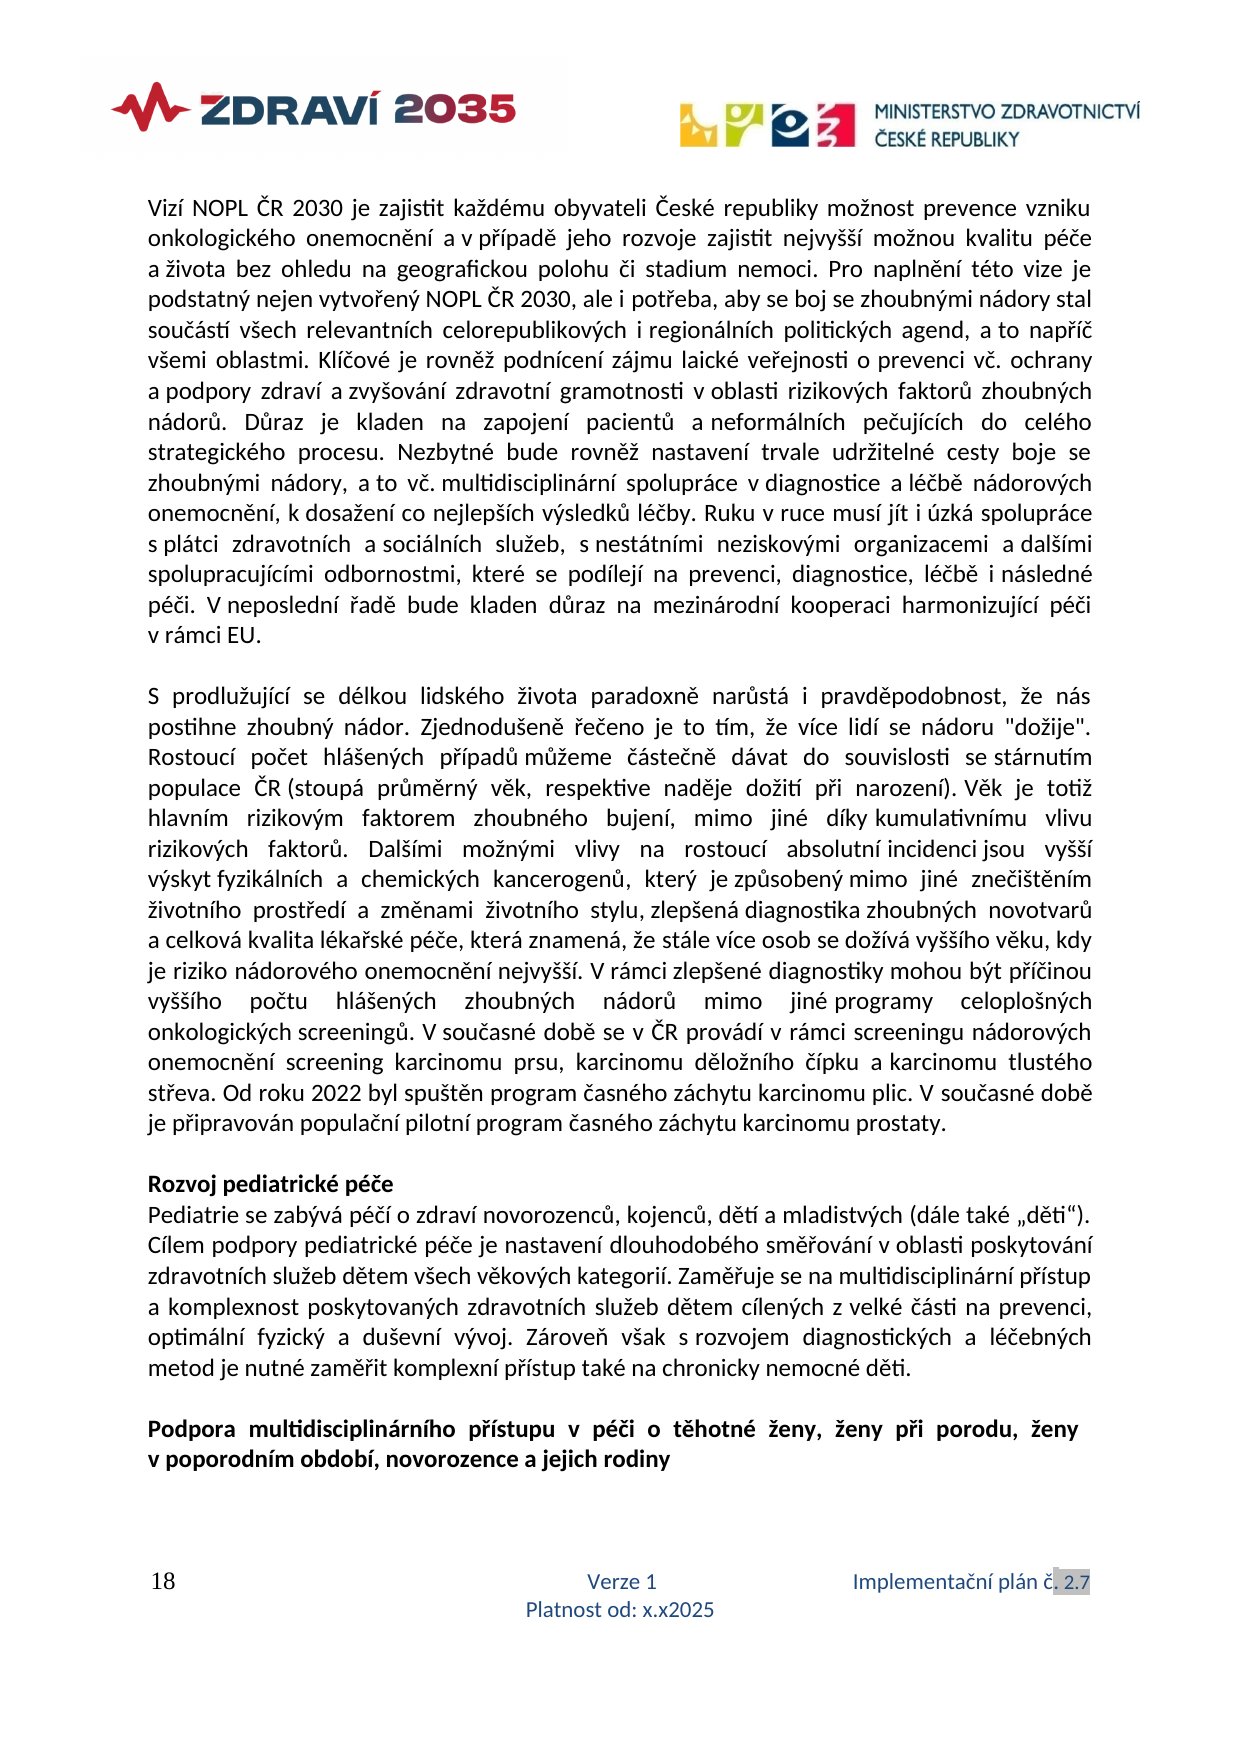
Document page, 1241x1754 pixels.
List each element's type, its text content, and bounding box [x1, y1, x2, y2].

text Podpora multidisciplinárního přístupu v péči o těhotné ženy, ženy při porodu, ženy v poporodním období, novorozence a jejich rodiny [148, 1413, 1081, 1474]
text Rozvoj pediatrické péče [148, 1169, 1092, 1199]
picture [680, 101, 1140, 147]
subtitle Vizí NOPL ČR 2030 je zajistit každému obyvateli České republiky možnost prevence vzniku onkologického onemocnění a v případě jeho rozvoje zajistit nejvyšší možnou kvalitu péče a života bez ohledu na geografickou polohu či stadium nemoci. Pro naplnění této vize je podstatný nejen vytvořený NOPL ČR 2030, ale i potřeba, aby se boj se zhoubnými nádory stal součástí všech relevantních celorepublikových i regionálních politických agend, a to napříč všemi oblastmi. Klíčové je rovněž podnícení zájmu laické veřejnosti o prevenci vč. ochrany a podpory zdraví a zvyšování zdravotní gramotnosti v oblasti rizikových faktorů zhoubných nádorů. Důraz je kladen na zapojení pacientů a neformálních pečujících do celého strategického procesu. Nezbytné bude rovněž nastavení trvale udržitelné cesty boje se zhoubnými nádory, a to vč. multidisciplinární spolupráce v diagnostice a léčbě nádorových onemocnění, k dosažení co nejlepších výsledků léčby. Ruku v ruce musí jít i úzká spolupráce s plátci zdravotních a sociálních služeb, s nestátními neziskovými organizacemi a dalšími spolupracujícími odbornostmi, které se podílejí na prevenci, diagnostice, léčbě i následné péči. V neposlední řadě bude kladen důraz na mezinárodní kooperaci harmonizující péči v rámci EU. [148, 192, 1092, 650]
text S prodlužující se délkou lidského života paradoxně narůstá i pravděpodobnost, že nás postihne zhoubný nádor. Zjednodušeně řečeno je to tím, že více lidí se nádoru "dožije". Rostoucí počet hlášených případů můžeme částečně dávat do souvislosti se stárnutím populace ČR (stoupá průměrný věk, respektive naděje dožití při narození). Věk je totiž hlavním rizikovým faktorem zhoubného bujení, mimo jiné díky kumulativnímu vlivu rizikových faktorů. Dalšími možnými vlivy na rostoucí absolutní incidenci jsou vyšší výskyt fyzikálních a chemických kancerogenů, který je způsobený mimo jiné znečištěním životního prostředí a změnami životního stylu, zlepšená diagnostika zhoubných novotvarů a celková kvalita lékařské péče, která znamená, že stále více osob se dožívá vyššího věku, kdy je riziko nádorového onemocnění nejvyšší. V rámci zlepšené diagnostiky mohou být příčinou vyššího počtu hlášených zhoubných nádorů mimo jiné programy celoplošných onkologických screeningů. V současné době se v ČR provádí v rámci screeningu nádorových onemocnění screening karcinomu prsu, karcinomu děložního čípku a karcinomu tlustého střeva. Od roku 2022 byl spuštěn program časného záchytu karcinomu plic. V současné době je připravován populační pilotní program časného záchytu karcinomu prostaty. [148, 680, 1092, 1138]
text Pediatrie se zabývá péčí o zdraví novorozenců, kojenců, dětí a mladistvých (dále také „děti“). Cílem podpory pediatrické péče je nastavení dlouhodobého směřování v oblasti poskytování zdravotních služeb dětem všech věkových kategorií. Zaměřuje se na multidisciplinární přístup a komplexnost poskytovaných zdravotních služeb dětem cílených z velké části na prevenci, optimální fyzický a duševní vývoj. Zároveň však s rozvojem diagnostických a léčebných metod je nutné zaměřit komplexní přístup také na chronicky nemocné děti. [148, 1199, 1092, 1382]
picture [79, 54, 569, 157]
